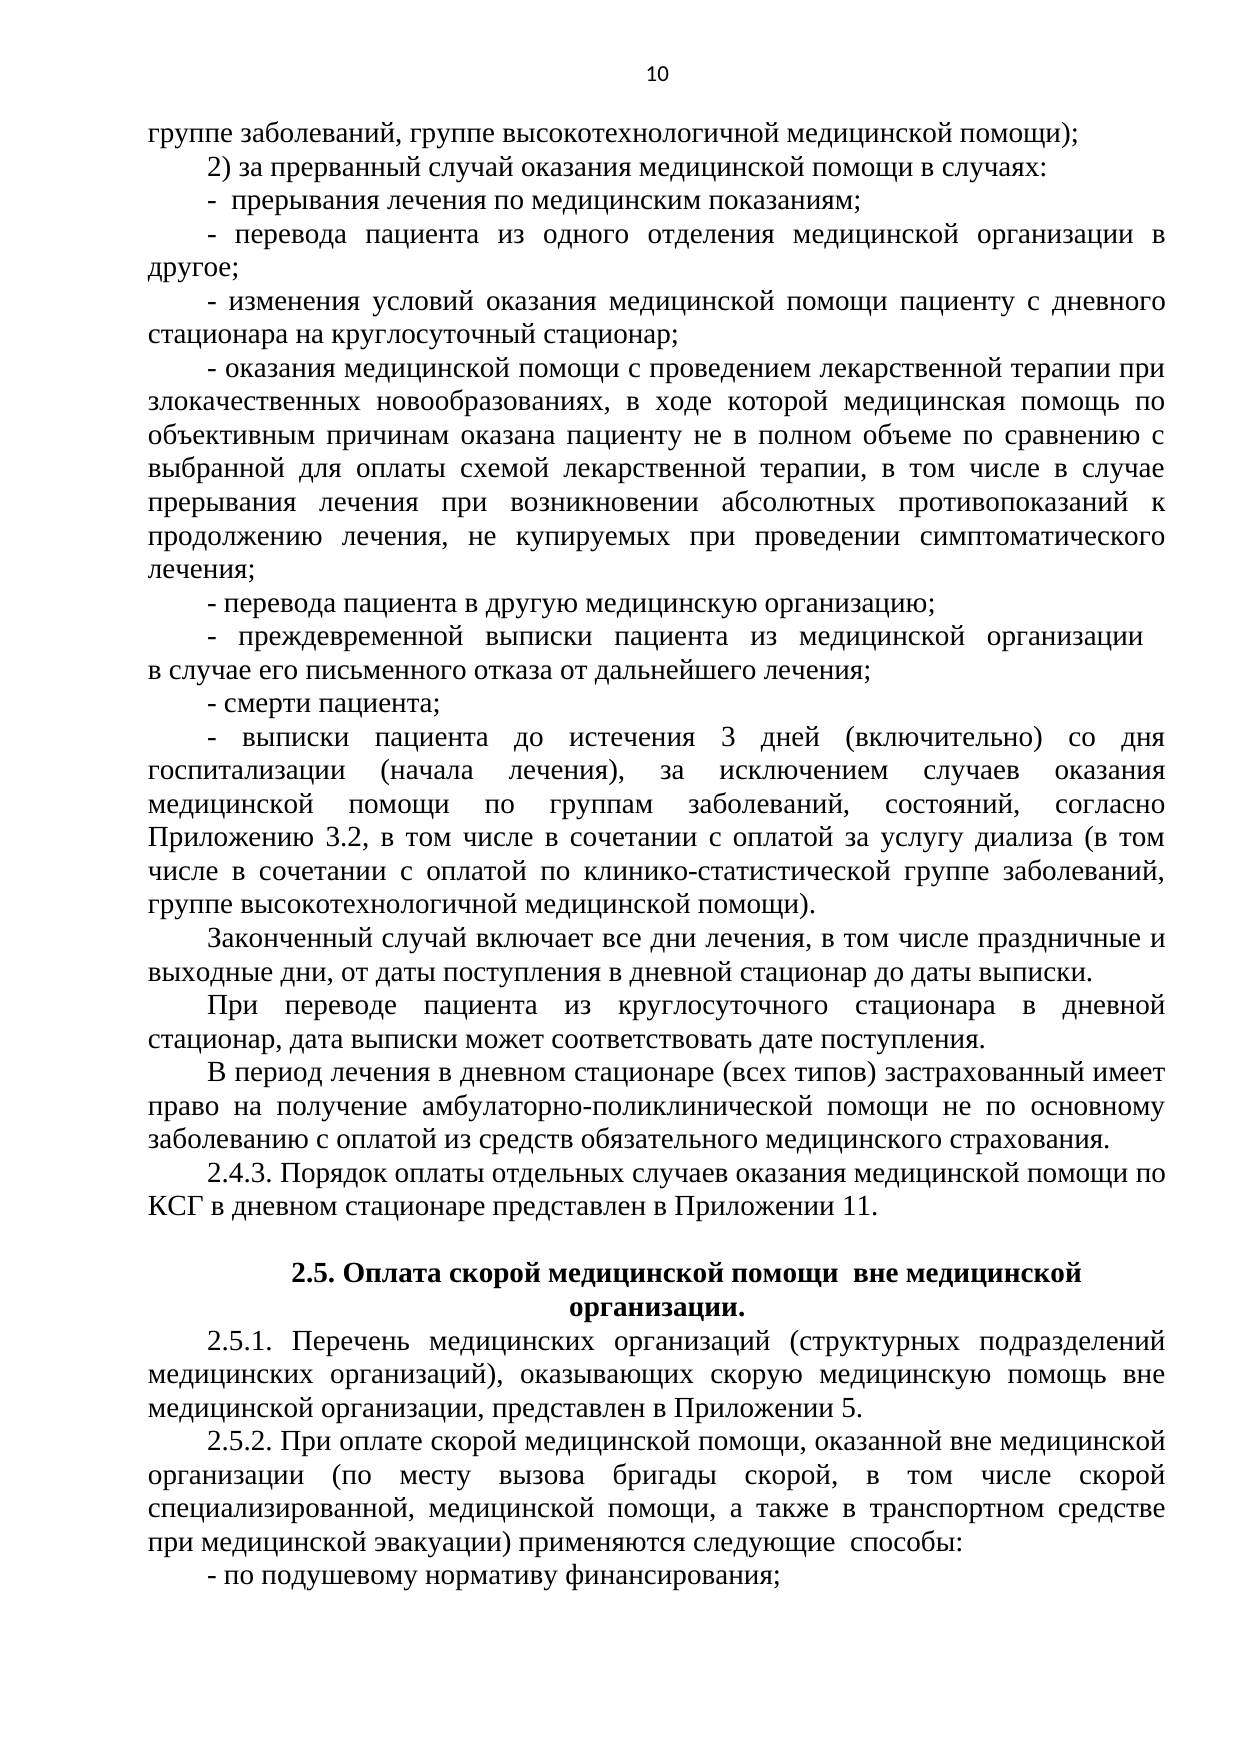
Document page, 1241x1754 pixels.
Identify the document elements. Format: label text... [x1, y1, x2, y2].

text 2.4.3. Порядок оплаты отдельных случаев оказания медицинской помощи по КСГ в дневном стационаре представлен в Приложении 11. [148, 1155, 1166, 1222]
text - смерти пациента; [148, 685, 1166, 719]
text - оказания медицинской помощи с проведением лекарственной терапии при злокачественных новообразованиях, в ходе которой медицинская помощь по объективным причинам оказана пациенту не в полном объеме по сравнению с выбранной для оплаты схемой лекарственной терапии, в том числе в случае прерывания лечения при возникновении абсолютных противопоказаний к продолжению лечения, не купируемых при проведении симптоматического лечения; [148, 350, 1166, 585]
text - преждевременной выписки пациента из медицинской организации в случае его письменного отказа от дальнейшего лечения; [148, 618, 1166, 685]
text - перевода пациента из одного отделения медицинской организации в другое; [148, 216, 1166, 283]
text При переводе пациента из круглосуточного стационара в дневной стационар, дата выписки может соответствовать дате поступления. [148, 987, 1166, 1054]
text 2.5. Оплата скорой медицинской помощи вне медицинской организации. [148, 1256, 1166, 1323]
text - прерывания лечения по медицинским показаниям; [148, 182, 1166, 216]
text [148, 115, 1166, 149]
text - по подушевому нормативу финансирования; [148, 1557, 1166, 1591]
text - изменения условий оказания медицинской помощи пациенту с дневного стационара на круглосуточный стационар; [148, 283, 1166, 350]
text 2.5.2. При оплате скорой медицинской помощи, оказанной вне медицинской организации (по месту вызова бригады скорой, в том числе скорой специализированной, медицинской помощи, а также в транспортном средстве при медицинской эвакуации) применяются следующие способы: [148, 1423, 1166, 1557]
text 2) за прерванный случай оказания медицинской помощи в случаях: [148, 149, 1166, 182]
text В период лечения в дневном стационаре (всех типов) застрахованный имеет право на получение амбулаторно-поликлинической помощи не по основному заболеванию с оплатой из средств обязательного медицинского страхования. [148, 1054, 1166, 1155]
text - выписки пациента до истечения 3 дней (включительно) со дня госпитализации (начала лечения), за исключением случаев оказания медицинской помощи по группам заболеваний, состояний, согласно Приложению 3.2, в том числе в сочетании с оплатой за услугу диализа (в том числе в сочетании с оплатой по клинико-статистической группе заболеваний, группе высокотехнологичной медицинской помощи). [148, 719, 1166, 920]
text 2.5.1. Перечень медицинских организаций (структурных подразделений медицинских организаций), оказывающих скорую медицинскую помощь вне медицинской организации, представлен в Приложении 5. [148, 1323, 1166, 1423]
text - перевода пациента в другую медицинскую организацию; [148, 585, 1166, 618]
text Законченный случай включает все дни лечения, в том числе праздничные и выходные дни, от даты поступления в дневной стационар до даты выписки. [148, 920, 1166, 987]
